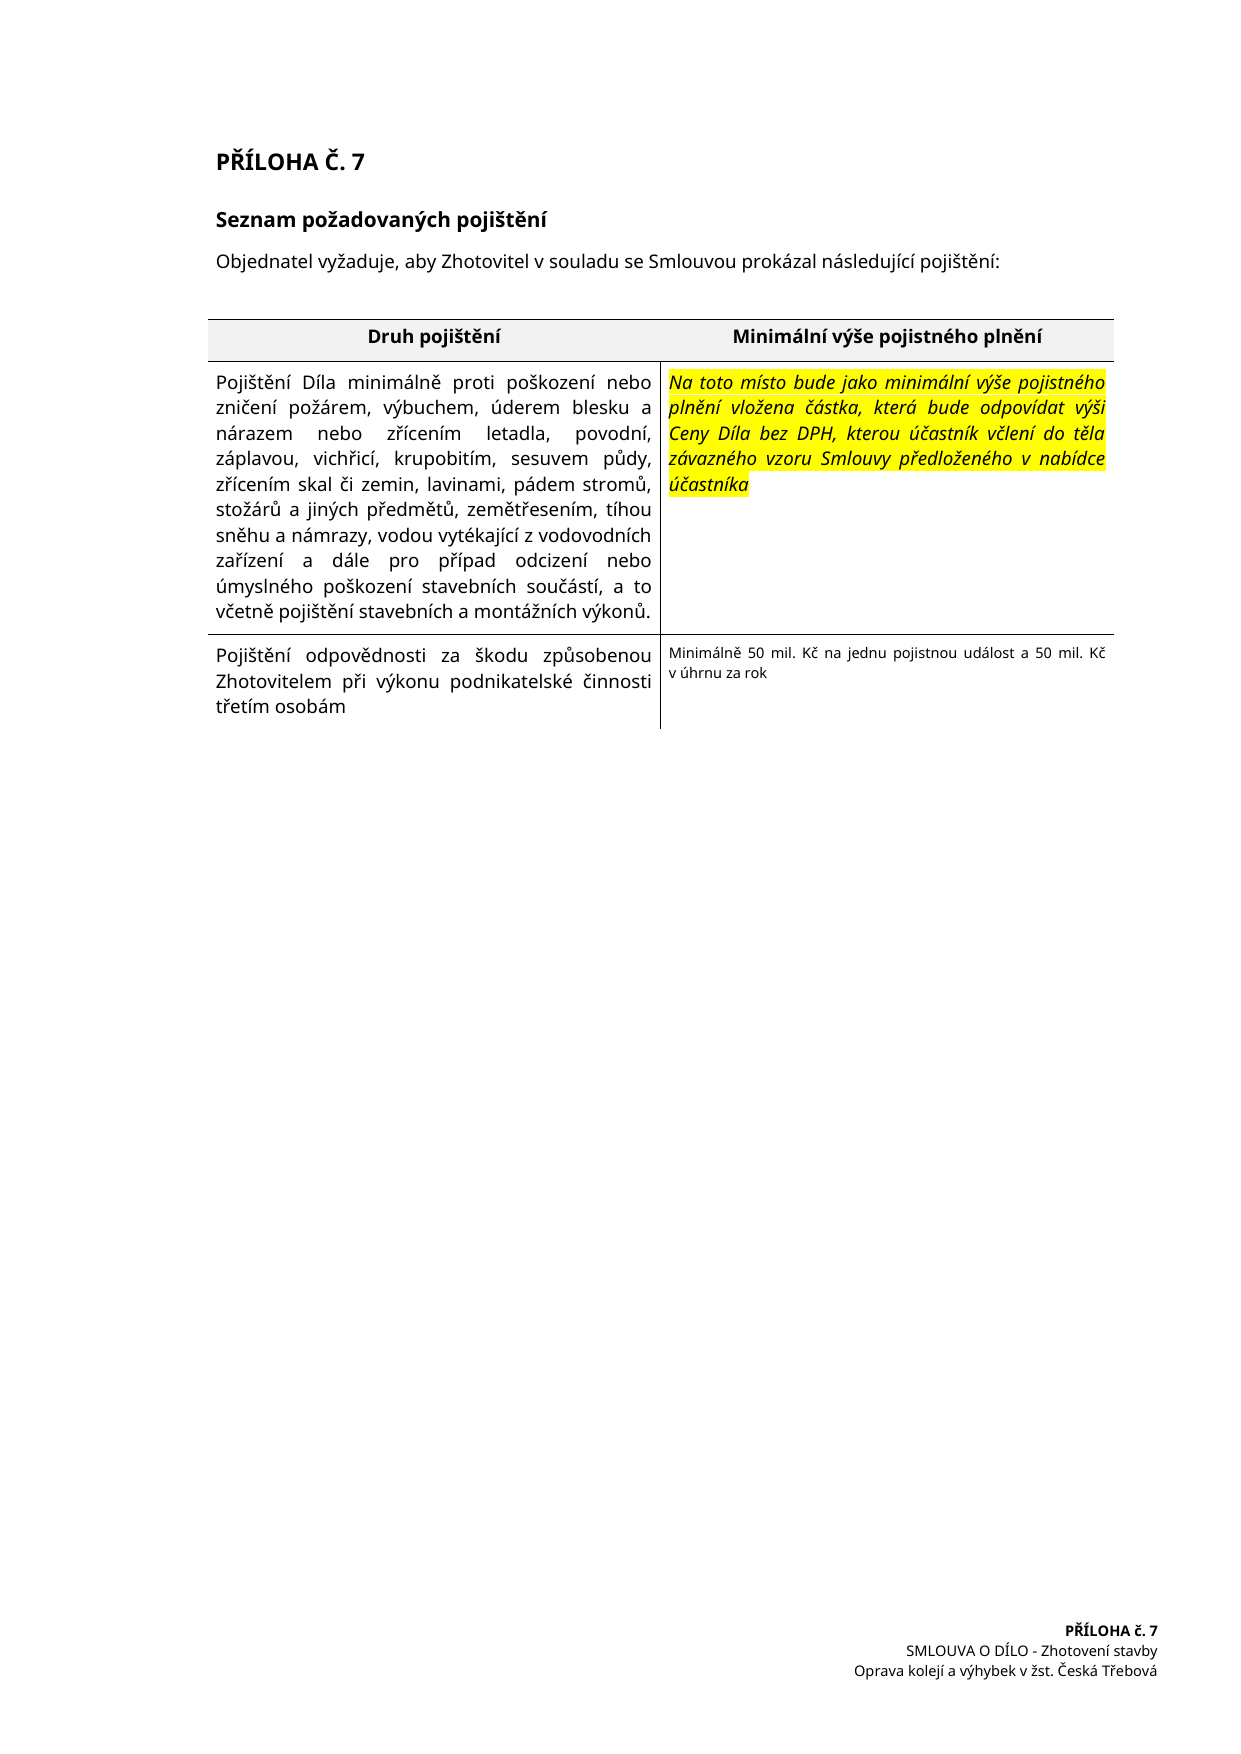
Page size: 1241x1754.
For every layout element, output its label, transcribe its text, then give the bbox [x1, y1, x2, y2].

text Seznam požadovaných pojištění [216, 205, 1122, 233]
table_header Druh pojištění [208, 320, 661, 361]
text Příloha č. 7 [216, 146, 1122, 177]
table_cell Na toto místo bude jako minimální výše pojistného plnění vložena částka, která bude odpovídat výši Ceny Díla bez DPH, kterou účastník včlení do těla závazného vzoru Smlouvy předloženého v nabídce účastníka [661, 362, 1114, 634]
table_cell Minimálně 50 mil. Kč na jednu pojistnou událost a 50 mil. Kč v úhrnu za rok [661, 635, 1114, 729]
text Objednatel vyžaduje, aby Zhotovitel v souladu se Smlouvou prokázal následující pojištění: [216, 249, 1122, 274]
table_header Minimální výše pojistného plnění [661, 320, 1114, 361]
table_cell Pojištění Díla minimálně proti poškození nebo zničení požárem, výbuchem, úderem blesku a nárazem nebo zřícením letadla, povodní, záplavou, vichřicí, krupobitím, sesuvem půdy, zřícením skal či zemin, lavinami, pádem stromů, stožárů a jiných předmětů, zemětřesením, tíhou sněhu a námrazy, vodou vytékající z vodovodních zařízení a dále pro případ odcizení nebo úmyslného poškození stavebních součástí, a to včetně pojištění stavebních a montážních výkonů. [208, 362, 660, 634]
table_cell Pojištění odpovědnosti za škodu způsobenou Zhotovitelem při výkonu podnikatelské činnosti třetím osobám [208, 635, 660, 729]
